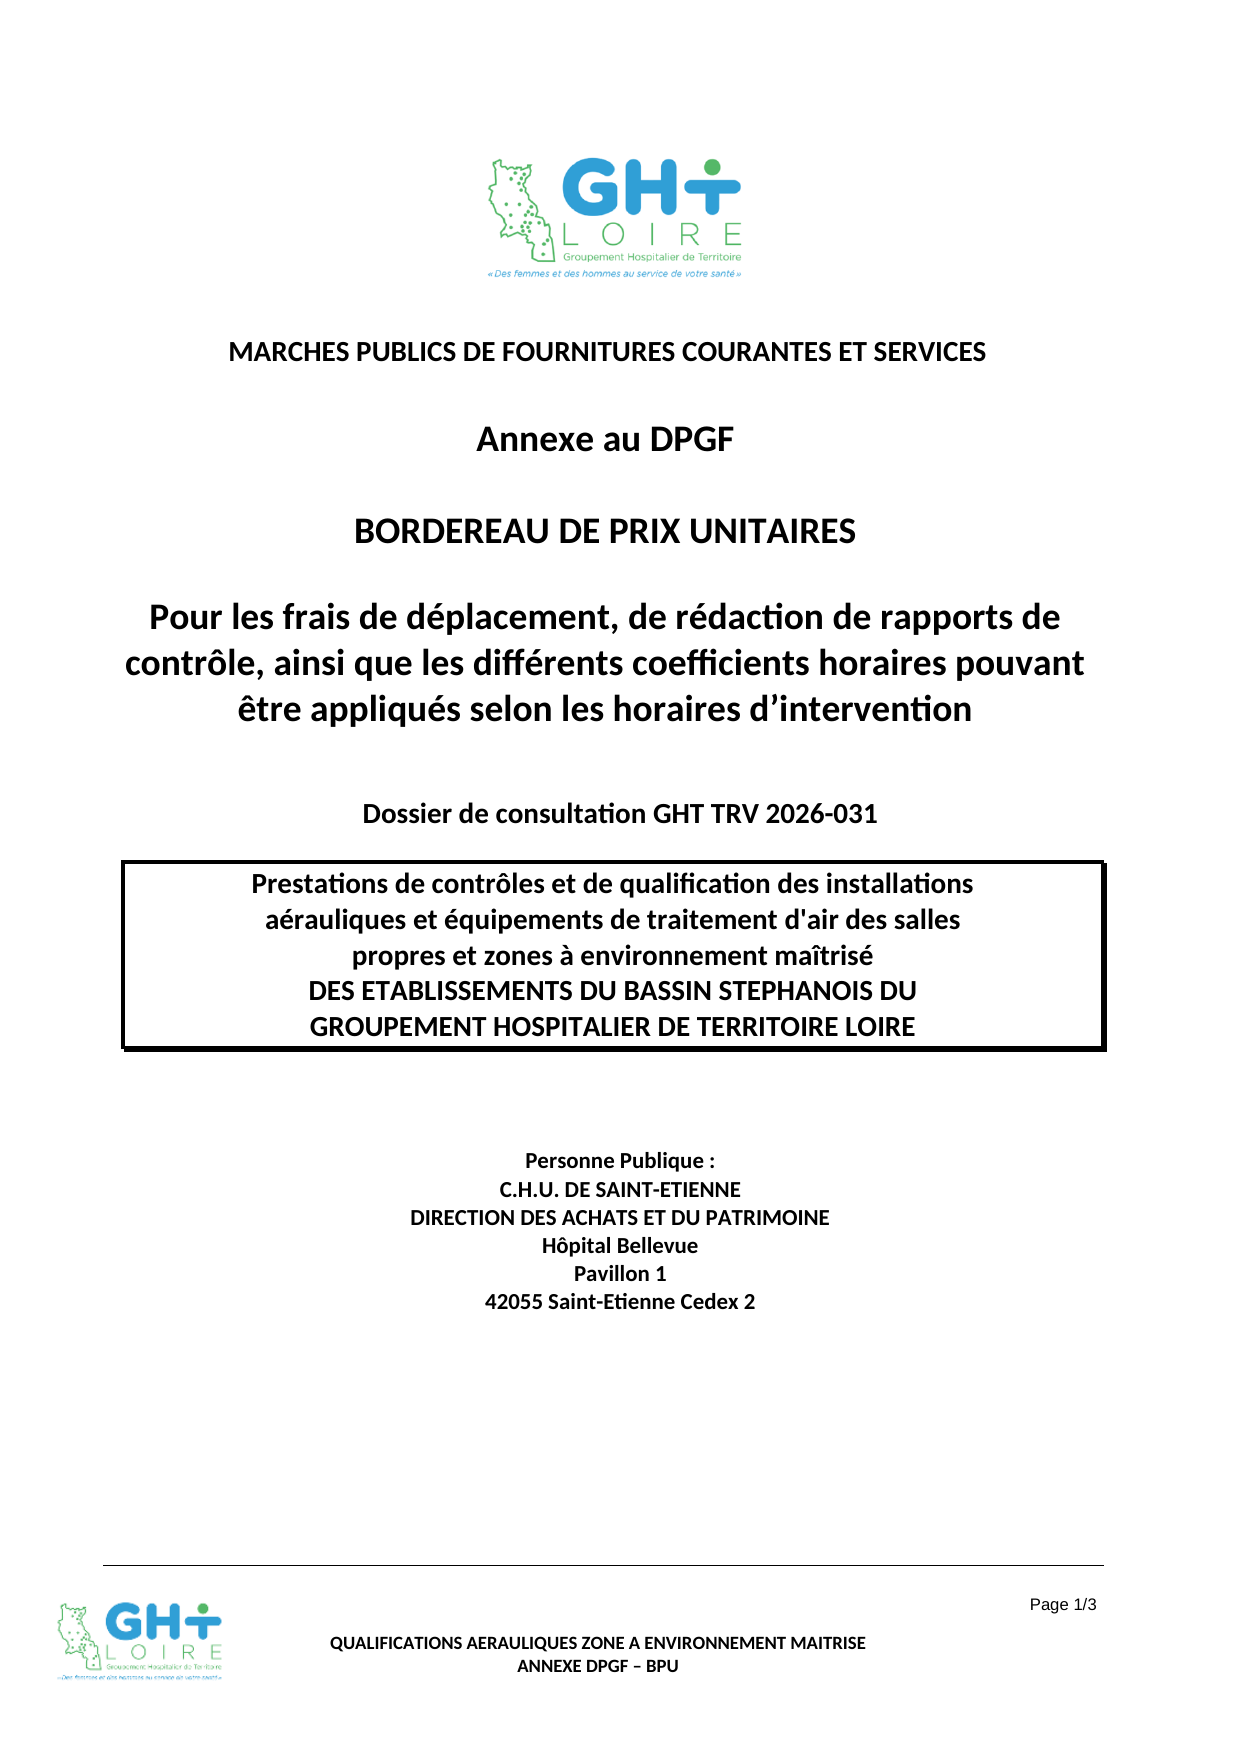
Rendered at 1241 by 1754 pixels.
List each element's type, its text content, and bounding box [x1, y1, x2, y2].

text C.H.U. DE SAINT-ETIENNE [133, 1175, 1107, 1203]
text 42055 Saint-Etienne Cedex 2 [133, 1287, 1107, 1315]
text aérauliques et équipements de traitement d'air des salles [133, 901, 1093, 937]
text DES ETABLISSEMENTS DU BASSIN STEPHANOIS DU [133, 972, 1093, 1003]
text Dossier de consultation GHT TRV 2026-031 [133, 796, 1107, 831]
text Annexe au DPGF [118, 415, 1093, 461]
text Personne Publique : [133, 1147, 1107, 1175]
text DIRECTION DES ACHATS ET DU PATRIMOINE [133, 1203, 1107, 1231]
text Hôpital Bellevue [133, 1231, 1107, 1259]
text BORDEREAU DE PRIX UNITAIRES [118, 507, 1093, 552]
text GROUPEMENT HOSPITALIER DE TERRITOIRE LOIRE [125, 1003, 1101, 1046]
text Pavillon 1 [133, 1259, 1107, 1287]
text MARCHES PUBLICS DE FOURNITURES COURANTES ET SERVICES [118, 333, 1093, 369]
picture [485, 147, 756, 283]
text Prestations de contrôles et de qualification des installations [125, 864, 1101, 901]
text Pour les frais de déplacement, de rédaction de rapports de contrôle, ainsi que les différents coefficients horaires pouvant être appliqués selon les horaires d’intervention [118, 593, 1093, 731]
picture [56, 1596, 232, 1684]
text propres et zones à environnement maîtrisé [133, 937, 1093, 972]
